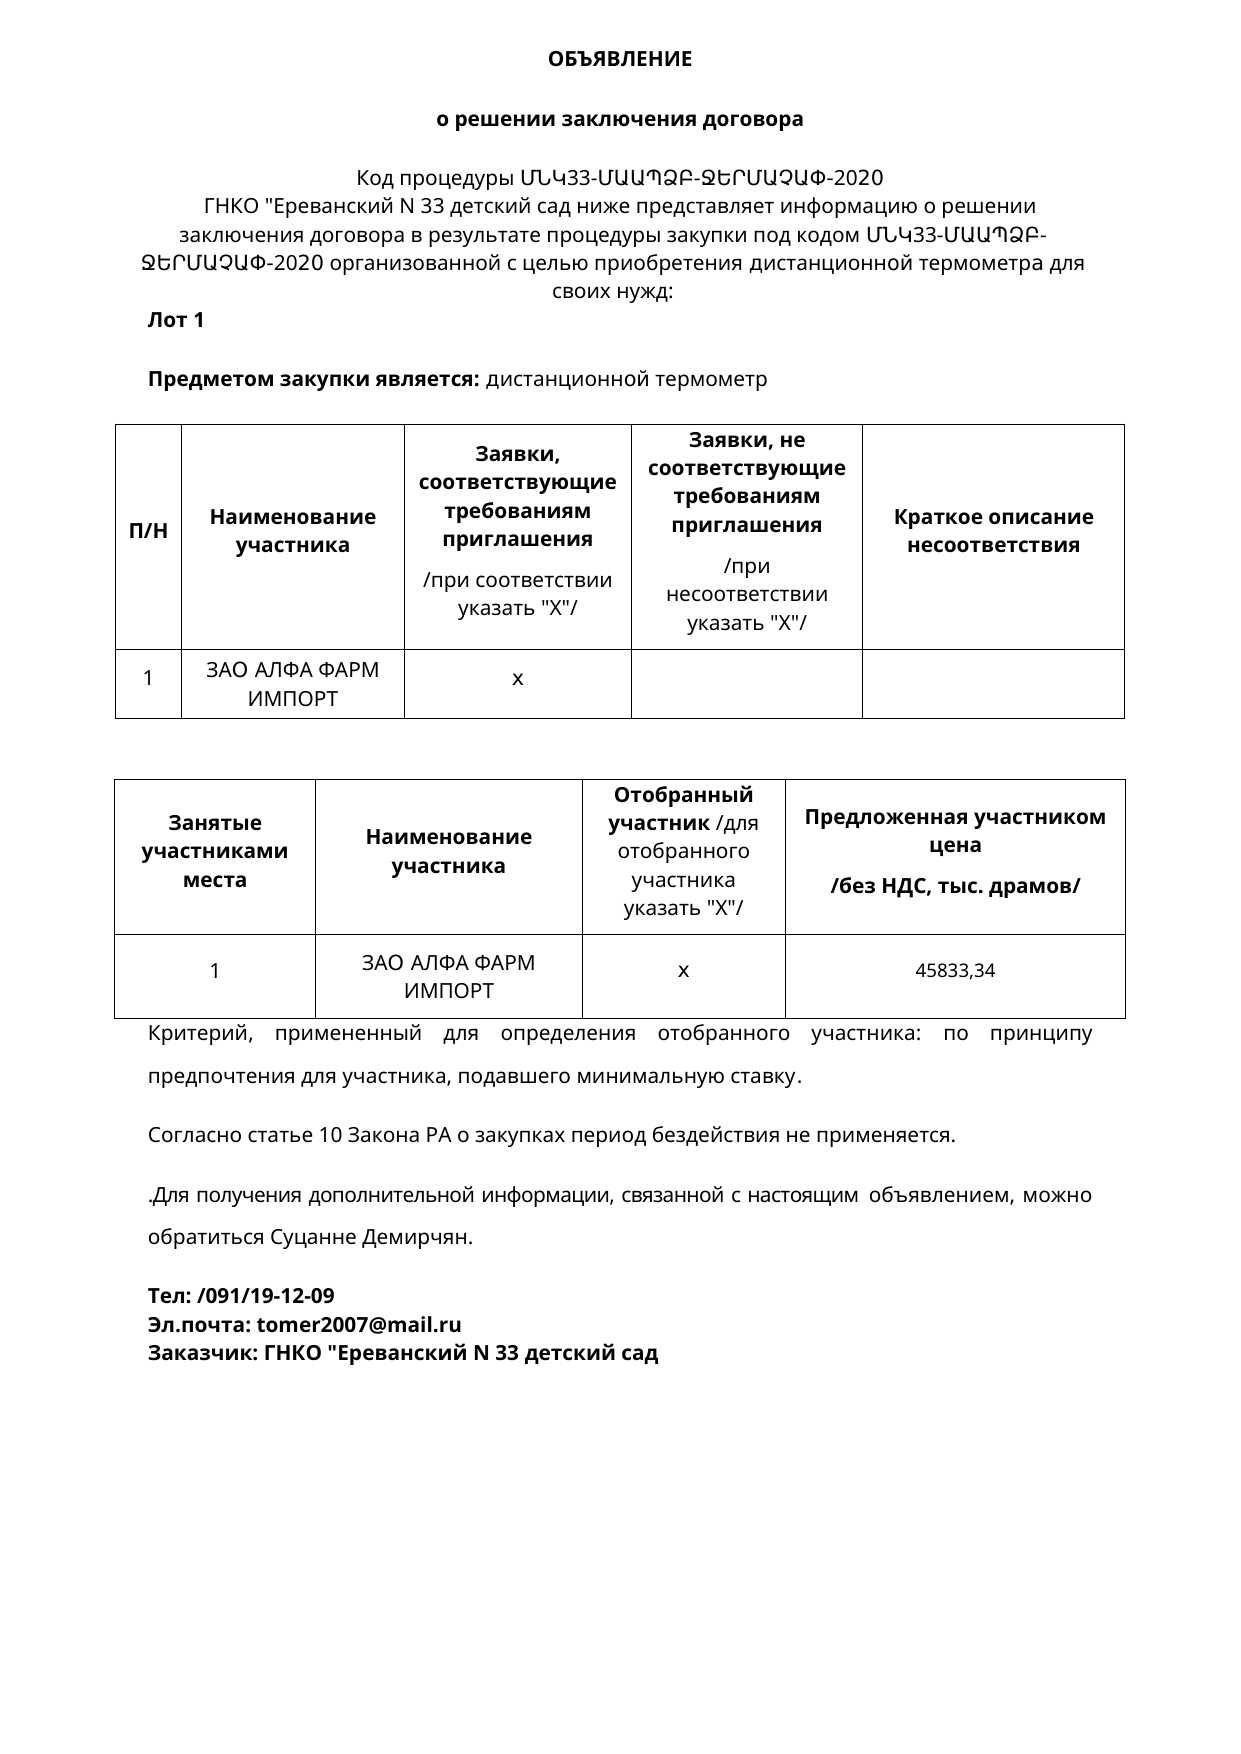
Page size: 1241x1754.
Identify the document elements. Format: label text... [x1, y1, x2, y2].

text ГНКО "Ереванский N 33 детский сад ниже представляет информацию о решении заключения договора в результате процедуры закупки под кодом ՄՆԿ33-ՄԱԱՊՁԲ-ՋԵՐՄԱՉԱՓ-2020 организованной с целью приобретения дистанционной термометра для своих нужд: [133, 191, 1092, 305]
table_header Краткое описание несоответствия [863, 425, 1124, 649]
table_cell 45833,34 [786, 935, 1125, 1017]
table_cell [632, 650, 862, 718]
table_header Заявки, не соответствующие требованиям приглашения /при несоответствии указать "X"/ [632, 425, 862, 649]
table_cell ЗАО АЛФА ФАРМ ИМПОРТ [316, 935, 582, 1017]
table_header Заявки, соответствующие требованиям приглашения /при соответствии указать "X"/ [405, 425, 631, 649]
text Предметом закупки является: дистанционной термометр [148, 364, 1092, 393]
text Код процедуры ՄՆԿ33-ՄԱԱՊՁԲ-ՋԵՐՄԱՉԱՓ-2020 [133, 163, 1092, 191]
table_cell x [405, 650, 631, 718]
table_cell 1 [116, 650, 181, 718]
text Лот 1 [148, 305, 1092, 333]
table_header Занятые участниками места [115, 780, 315, 934]
table_header П/Н [116, 425, 181, 649]
table_cell x [583, 935, 785, 1017]
text ОБЪЯВЛЕНИЕ [148, 44, 1092, 73]
text Заказчик: ГНКО "Ереванский N 33 детский сад [148, 1338, 1092, 1367]
text Согласно статье 10 Закона РА о закупках период бездействия не применяется. [148, 1120, 1092, 1149]
text .Для получения дополнительной информации, связанной с настоящим объявлением, можно обратиться Суцанне Демирчян. [148, 1180, 1092, 1251]
text Эл.почта: tomer2007@mail.ru [148, 1310, 1092, 1338]
table_header Наименование участника [316, 780, 582, 934]
text Критерий, примененный для определения отобранного участника: по принципу предпочтения для участника, подавшего минимальную ставку. [148, 1019, 1092, 1089]
table_header Отобранный участник /для отобранного участника указать "X"/ [583, 780, 785, 934]
text Тел: /091/19-12-09 [148, 1282, 1092, 1310]
text о решении заключения договора [148, 104, 1092, 132]
table_header Наименование участника [182, 425, 404, 649]
table_header Предложенная участником цена /без НДС, тыс. драмов/ [786, 780, 1125, 934]
table_cell ЗАО АЛФА ФАРМ ИМПОРТ [182, 650, 404, 718]
table_cell [863, 650, 1124, 718]
table_cell 1 [115, 935, 315, 1017]
